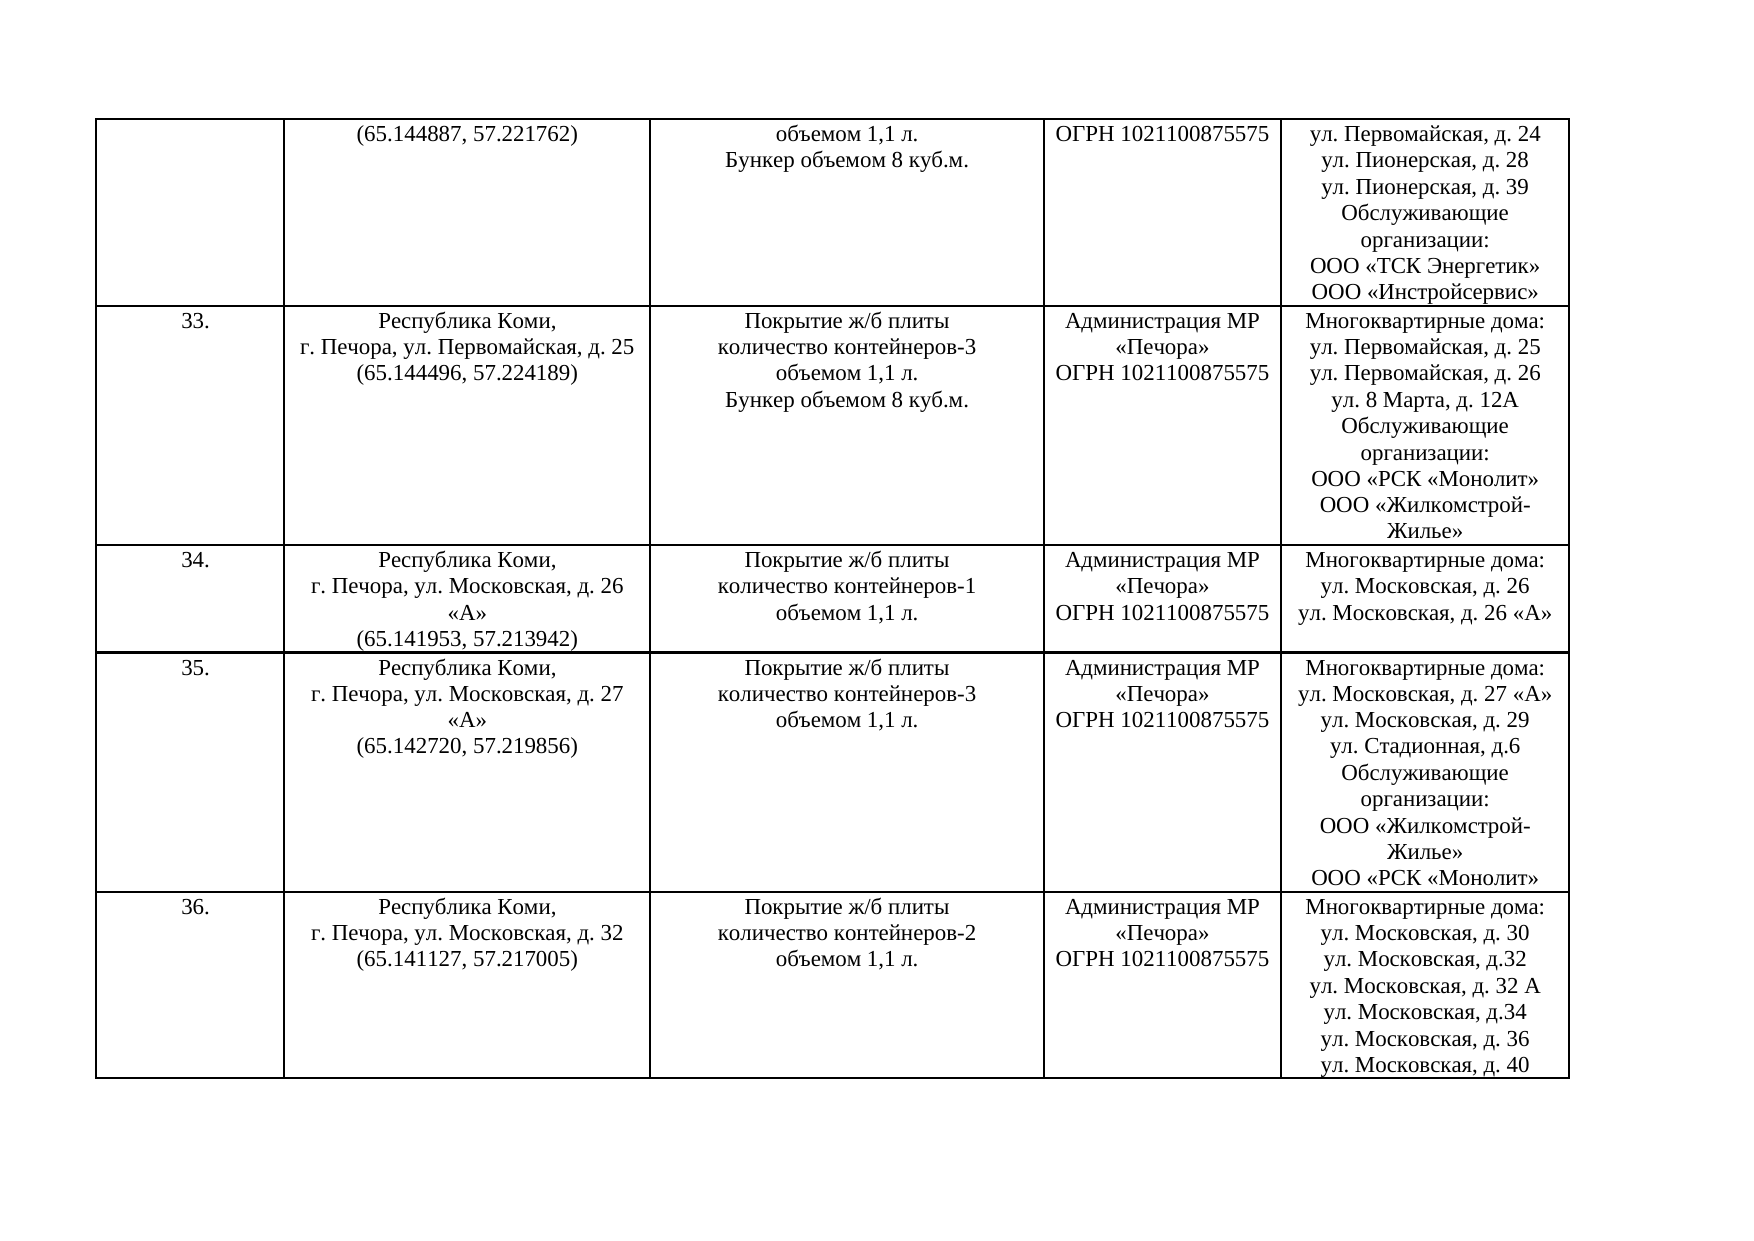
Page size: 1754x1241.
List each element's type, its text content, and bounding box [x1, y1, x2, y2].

table_cell [97, 307, 283, 544]
table_cell Многоквартирные дома: ул. Первомайская, д. 25 ул. Первомайская, д. 26 ул. 8 Марта, д. 12А Обслуживающие организации: ООО «РСК «Монолит» ООО «Жилкомстрой-Жилье» [1282, 307, 1568, 544]
table_cell [97, 546, 283, 651]
table_cell Покрытие ж/б плиты количество контейнеров-1 объемом 1,1 л. [651, 546, 1043, 651]
table_cell Покрытие ж/б плиты количество контейнеров-3 объемом 1,1 л. Бункер объемом 8 куб.м. [651, 307, 1043, 544]
table_cell Администрация МР «Печора» ОГРН 1021100875575 [1045, 120, 1280, 305]
table_cell Администрация МР «Печора» ОГРН 1021100875575 [1045, 893, 1280, 1077]
table_cell Республика Коми, г. Печора, ул. Первомайская, д. 25 (65.144496, 57.224189) [285, 307, 649, 544]
table_cell Покрытие ж/б плиты количество контейнеров-3 объемом 1,1 л. Бункер объемом 8 куб.м. [651, 120, 1043, 305]
table_cell Республика Коми, г. Печора, ул. Первомайская, д. 24 (65.144887, 57.221762) [285, 120, 649, 305]
table_cell Многоквартирные дома: ул. Московская, д. 26 ул. Московская, д. 26 «А» [1282, 546, 1568, 651]
table_cell Администрация МР «Печора» ОГРН 1021100875575 [1045, 546, 1280, 651]
table_cell Администрация МР «Печора» ОГРН 1021100875575 [1045, 307, 1280, 544]
table_cell Республика Коми, г. Печора, ул. Московская, д. 32 (65.141127, 57.217005) [285, 893, 649, 1077]
table_cell [97, 654, 283, 891]
table_cell [97, 893, 283, 1077]
table_cell Покрытие ж/б плиты количество контейнеров-2 объемом 1,1 л. [651, 893, 1043, 1077]
table_cell Республика Коми, г. Печора, ул. Московская, д. 26 «А» (65.141953, 57.213942) [285, 546, 649, 651]
table_cell Покрытие ж/б плиты количество контейнеров-3 объемом 1,1 л. [651, 654, 1043, 891]
table_cell Многоквартирные дома: ул. Московская, д. 27 «А» ул. Московская, д. 29 ул. Стадионная, д.6 Обслуживающие организации: ООО «Жилкомстрой-Жилье» ООО «РСК «Монолит» [1282, 654, 1568, 891]
table_cell Республика Коми, г. Печора, ул. Московская, д. 27 «А» (65.142720, 57.219856) [285, 654, 649, 891]
table_cell Администрация МР «Печора» ОГРН 1021100875575 [1045, 654, 1280, 891]
table_cell [97, 120, 283, 305]
